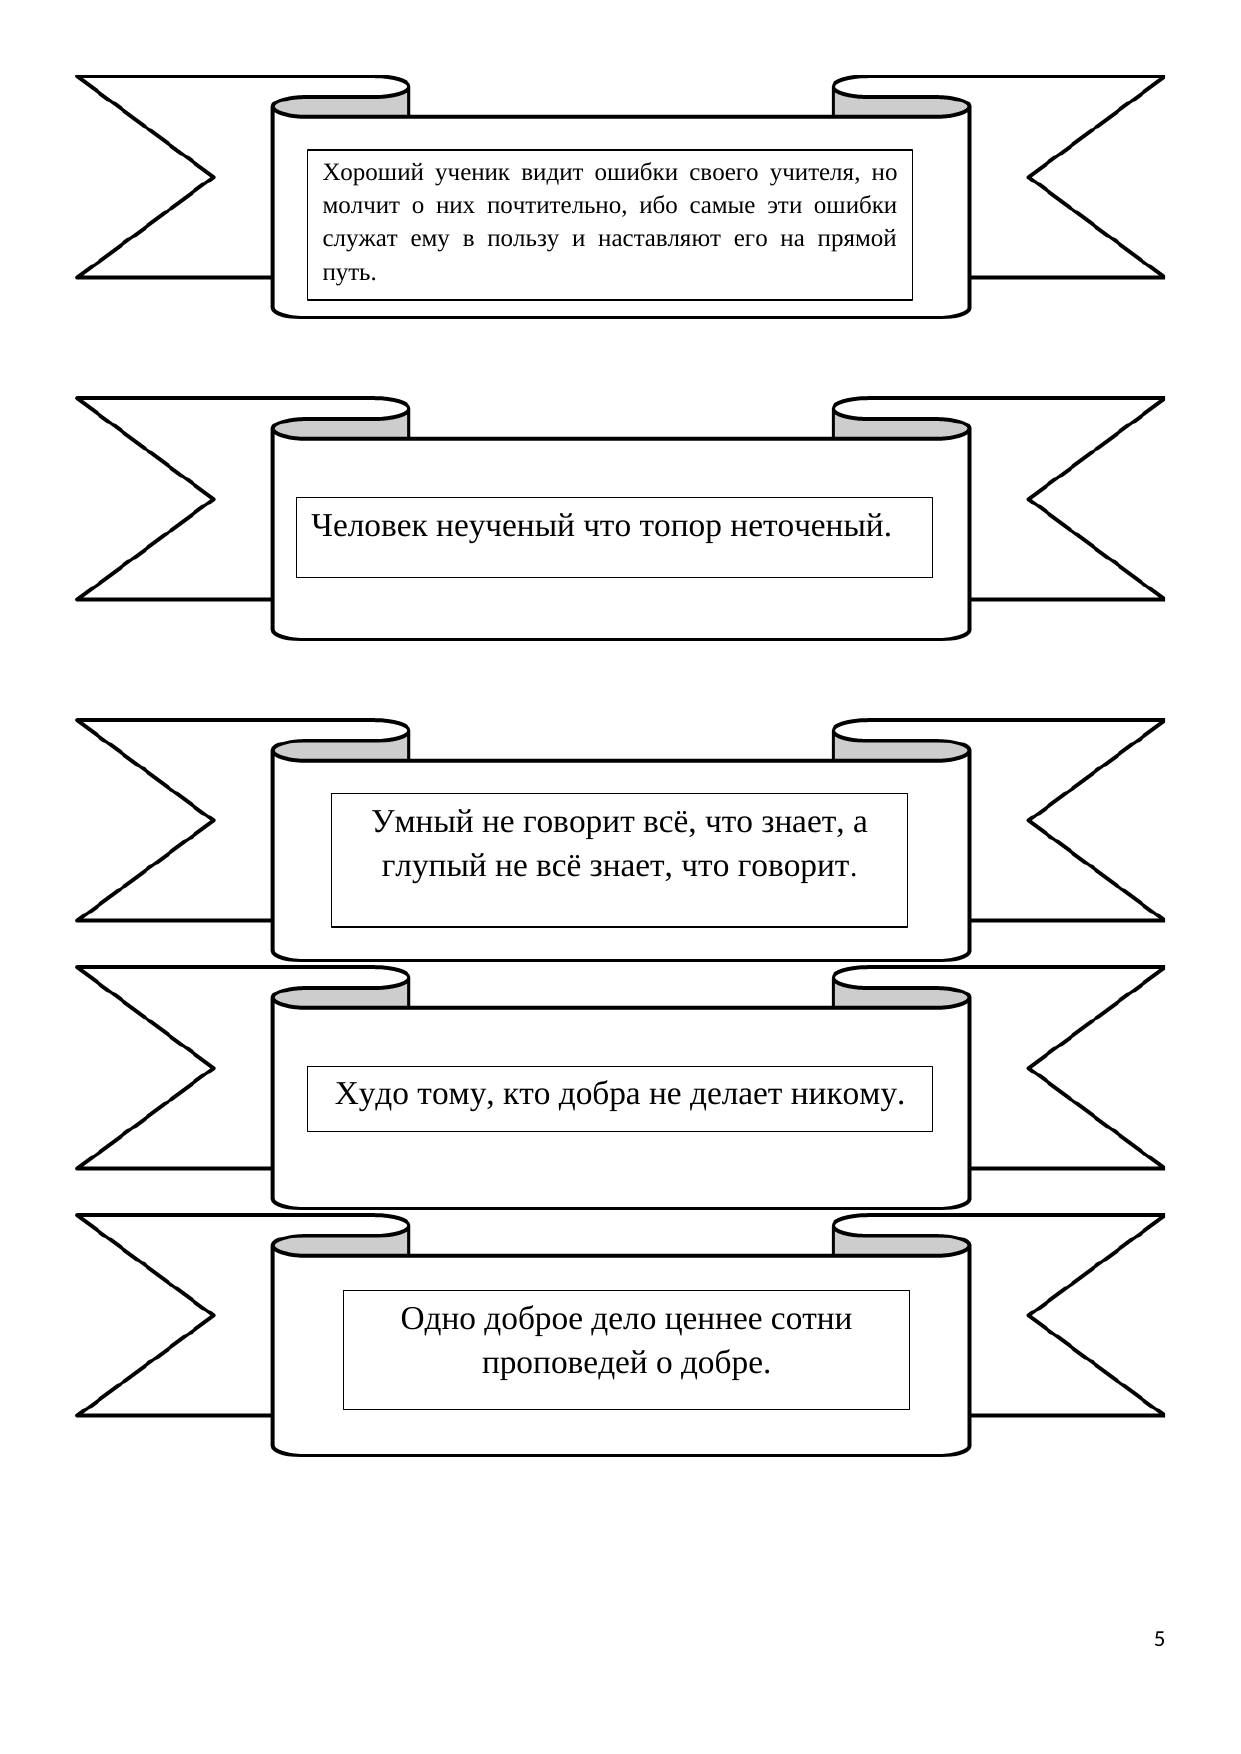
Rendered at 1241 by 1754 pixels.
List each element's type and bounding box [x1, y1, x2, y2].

picture [75, 396, 1166, 641]
picture [75, 75, 1166, 319]
picture [75, 1213, 1166, 1457]
picture [75, 718, 1166, 962]
picture [75, 965, 1166, 1210]
